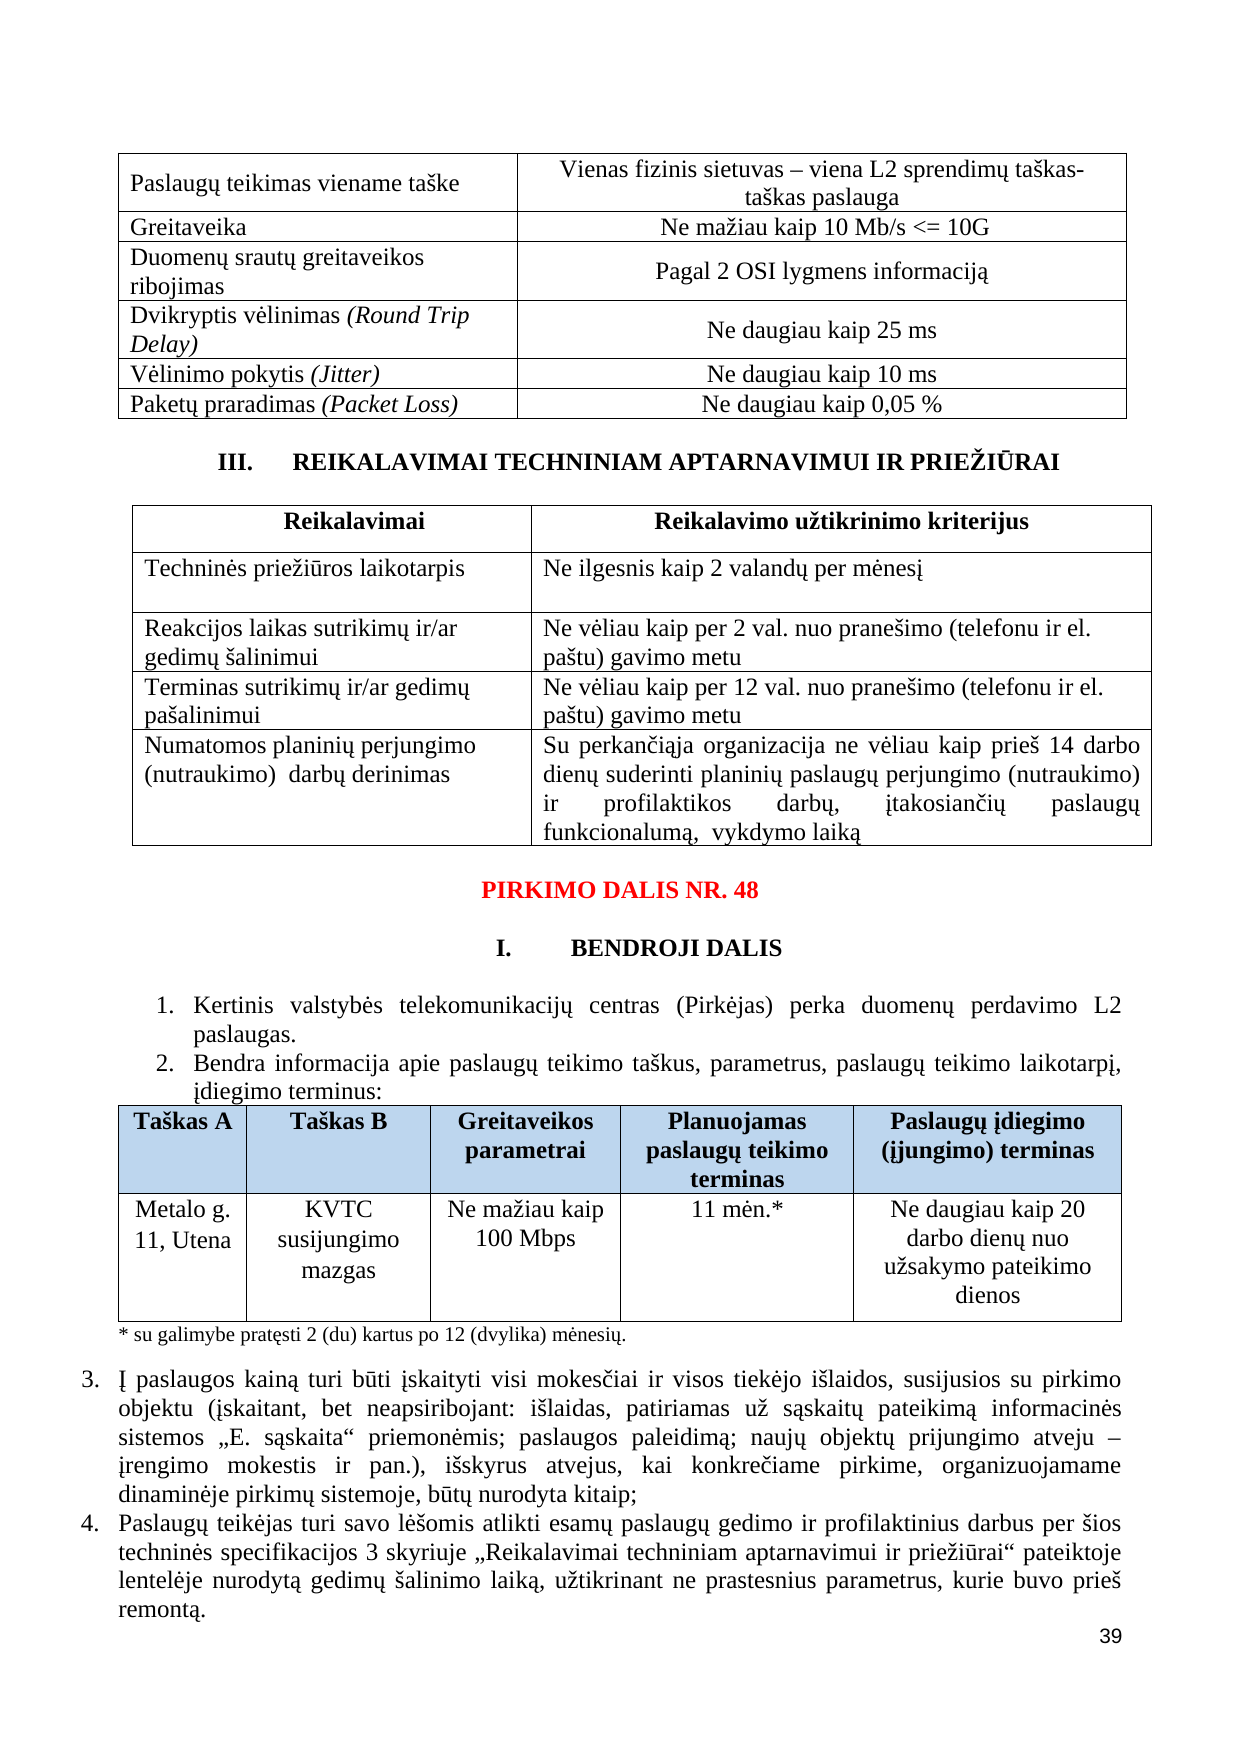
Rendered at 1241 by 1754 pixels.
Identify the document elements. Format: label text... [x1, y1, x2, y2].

table_header Taškas A [119, 1106, 246, 1193]
table_header Reikalavimai [133, 506, 531, 552]
table_cell Ne vėliau kaip per 2 val. nuo pranešimo (telefonu ir el. paštu) gavimo metu [532, 613, 1151, 671]
table_cell Pagal 2 OSI lygmens informaciją [518, 242, 1126, 299]
table_cell Vienas fizinis sietuvas – viena L2 sprendimų taškas-taškas paslauga [518, 154, 1126, 211]
table_header Greitaveikos parametrai [431, 1106, 620, 1193]
text * su galimybe pratęsti 2 (du) kartus po 12 (dvylika) mėnesių. [118, 1322, 1122, 1346]
table_header Paslaugų įdiegimo (įjungimo) terminas [854, 1106, 1121, 1193]
table_cell Ne daugiau kaip 0,05 % [518, 389, 1126, 418]
text PIRKIMO DALIS NR. 48 [118, 875, 1122, 904]
table_cell Greitaveika [119, 212, 517, 241]
list BENDROJI DALIS [156, 933, 1122, 961]
table_cell Ne mažiau kaip 10 Mb/s <= 10G [518, 212, 1126, 241]
table_cell Reakcijos laikas sutrikimų ir/ar gedimų šalinimui [133, 613, 531, 671]
table_cell Ne vėliau kaip per 12 val. nuo pranešimo (telefonu ir el. paštu) gavimo metu [532, 672, 1151, 729]
table_cell Duomenų srautų greitaveikos ribojimas [119, 242, 517, 299]
table_cell KVTC susijungimo mazgas [247, 1194, 430, 1321]
table_cell Paketų praradimas (Packet Loss) [119, 389, 517, 418]
list REIKALAVIMAI TECHNINIAM APTARNAVIMUI IR PRIEŽIŪRAI [156, 447, 1122, 476]
table_header Reikalavimo užtikrinimo kriterijus [532, 506, 1151, 552]
table_cell Numatomos planinių perjungimo (nutraukimo) darbų derinimas [133, 730, 531, 845]
table_cell Terminas sutrikimų ir/ar gedimų pašalinimui [133, 672, 531, 729]
table_cell Paslaugų teikimas viename taške [119, 154, 517, 211]
table_header Taškas B [247, 1106, 430, 1193]
table_cell Su perkančiąja organizacija ne vėliau kaip prieš 14 darbo dienų suderinti planinių paslaugų perjungimo (nutraukimo) ir profilaktikos darbų, įtakosiančių paslaugų funkcionalumą, vykdymo laiką [532, 730, 1151, 845]
list Paslaugų teikėjas turi savo lėšomis atlikti esamų paslaugų gedimo ir profilaktinius darbus per šios techninės specifikacijos 3 skyriuje „Reikalavimai techniniam aptarnavimui ir priežiūrai“ pateiktoje lentelėje nurodytą gedimų šalinimo laiką, užtikrinant ne prastesnius parametrus, kurie buvo prieš remontą. [81, 1508, 1122, 1623]
list Į paslaugos kainą turi būti įskaityti visi mokesčiai ir visos tiekėjo išlaidos, susijusios su pirkimo objektu (įskaitant, bet neapsiribojant: išlaidas, patiriamas už sąskaitų pateikimą informacinės sistemos „E. sąskaita“ priemonėmis; paslaugos paleidimą; naujų objektų prijungimo atveju – įrengimo mokestis ir pan.), išskyrus atvejus, kai konkrečiame pirkime, organizuojamame dinaminėje pirkimų sistemoje, būtų nurodyta kitaip; [81, 1364, 1122, 1508]
table_cell Metalo g. 11, Utena [119, 1194, 246, 1321]
table_cell Techninės priežiūros laikotarpis [133, 553, 531, 612]
table_cell 11 mėn.* [621, 1194, 853, 1321]
table_cell Dvikryptis vėlinimas (Round Trip Delay) [119, 301, 517, 358]
list Kertinis valstybės telekomunikacijų centras (Pirkėjas) perka duomenų perdavimo L2 paslaugas. [156, 990, 1122, 1048]
table_header Planuojamas paslaugų teikimo terminas [621, 1106, 853, 1193]
table_cell Ne ilgesnis kaip 2 valandų per mėnesį [532, 553, 1151, 612]
table_cell Vėlinimo pokytis (Jitter) [119, 359, 517, 388]
table_cell Ne daugiau kaip 20 darbo dienų nuo užsakymo pateikimo dienos [854, 1194, 1121, 1321]
list Bendra informacija apie paslaugų teikimo taškus, parametrus, paslaugų teikimo laikotarpį, įdiegimo terminus: [156, 1048, 1122, 1105]
table_cell Ne daugiau kaip 10 ms [518, 359, 1126, 388]
table_cell Ne mažiau kaip 100 Mbps [431, 1194, 620, 1321]
table_cell Ne daugiau kaip 25 ms [518, 301, 1126, 358]
